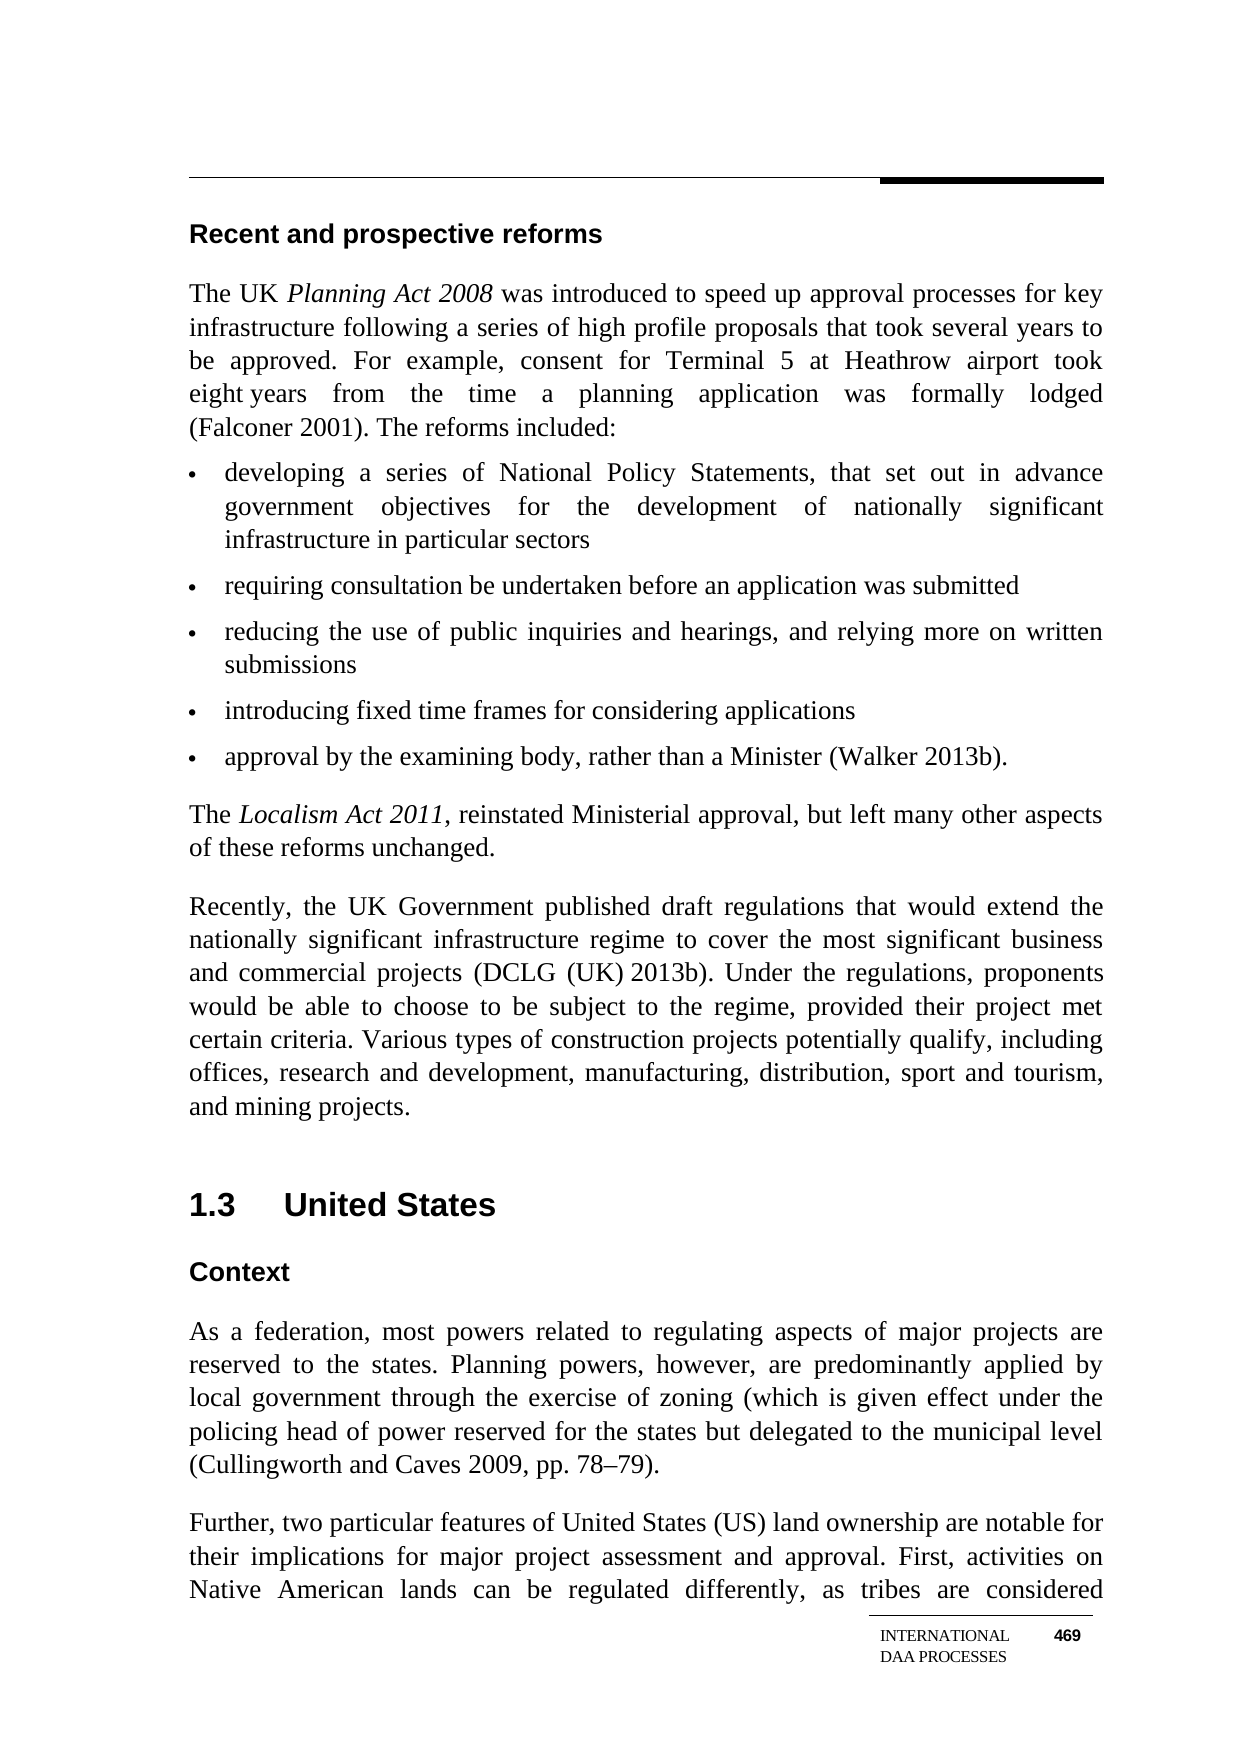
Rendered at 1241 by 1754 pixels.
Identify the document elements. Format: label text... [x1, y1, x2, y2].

text As a federation, most powers related to regulating aspects of major projects are reserved to the states. Planning powers, however, are predominantly applied by local government through the exercise of zoning (which is given effect under the policing head of power reserved for the states but delegated to the municipal level (Cullingworth and Caves 2009, pp. 78–79). [189, 1313, 1104, 1479]
list developing a series of National Policy Statements, that set out in advance government objectives for the development of nationally significant infrastructure in particular sectors [189, 454, 1104, 554]
text Recently, the UK Government published draft regulations that would extend the nationally significant infrastructure regime to cover the most significant business and commercial projects (DCLG (UK) 2013b). Under the regulations, proponents would be able to choose to be subject to the regime, provided their project met certain criteria. Various types of construction projects potentially qualify, including offices, research and development, manufacturing, distribution, sport and tourism, and mining projects. [189, 888, 1104, 1121]
list introducing fixed time frames for considering applications [189, 692, 1104, 725]
list requiring consultation be undertaken before an application was submitted [189, 567, 1104, 600]
text The Localism Act 2011, reinstated Ministerial approval, but left many other aspects of these reforms unchanged. [189, 796, 1104, 863]
text The UK Planning Act 2008 was introduced to speed up approval processes for key infrastructure following a series of high profile proposals that took several years to be approved. For example, consent for Terminal 5 at Heathrow airport took eight years from the time a planning application was formally lodged (Falconer 2001). The reforms included: [189, 275, 1104, 442]
subtitle Context [189, 1254, 1104, 1288]
subtitle Recent and prospective reforms [189, 217, 1104, 250]
list approval by the examining body, rather than a Minister (Walker 2013b). [189, 738, 1104, 771]
list reducing the use of public inquiries and hearings, and relying more on written submissions [189, 613, 1104, 679]
